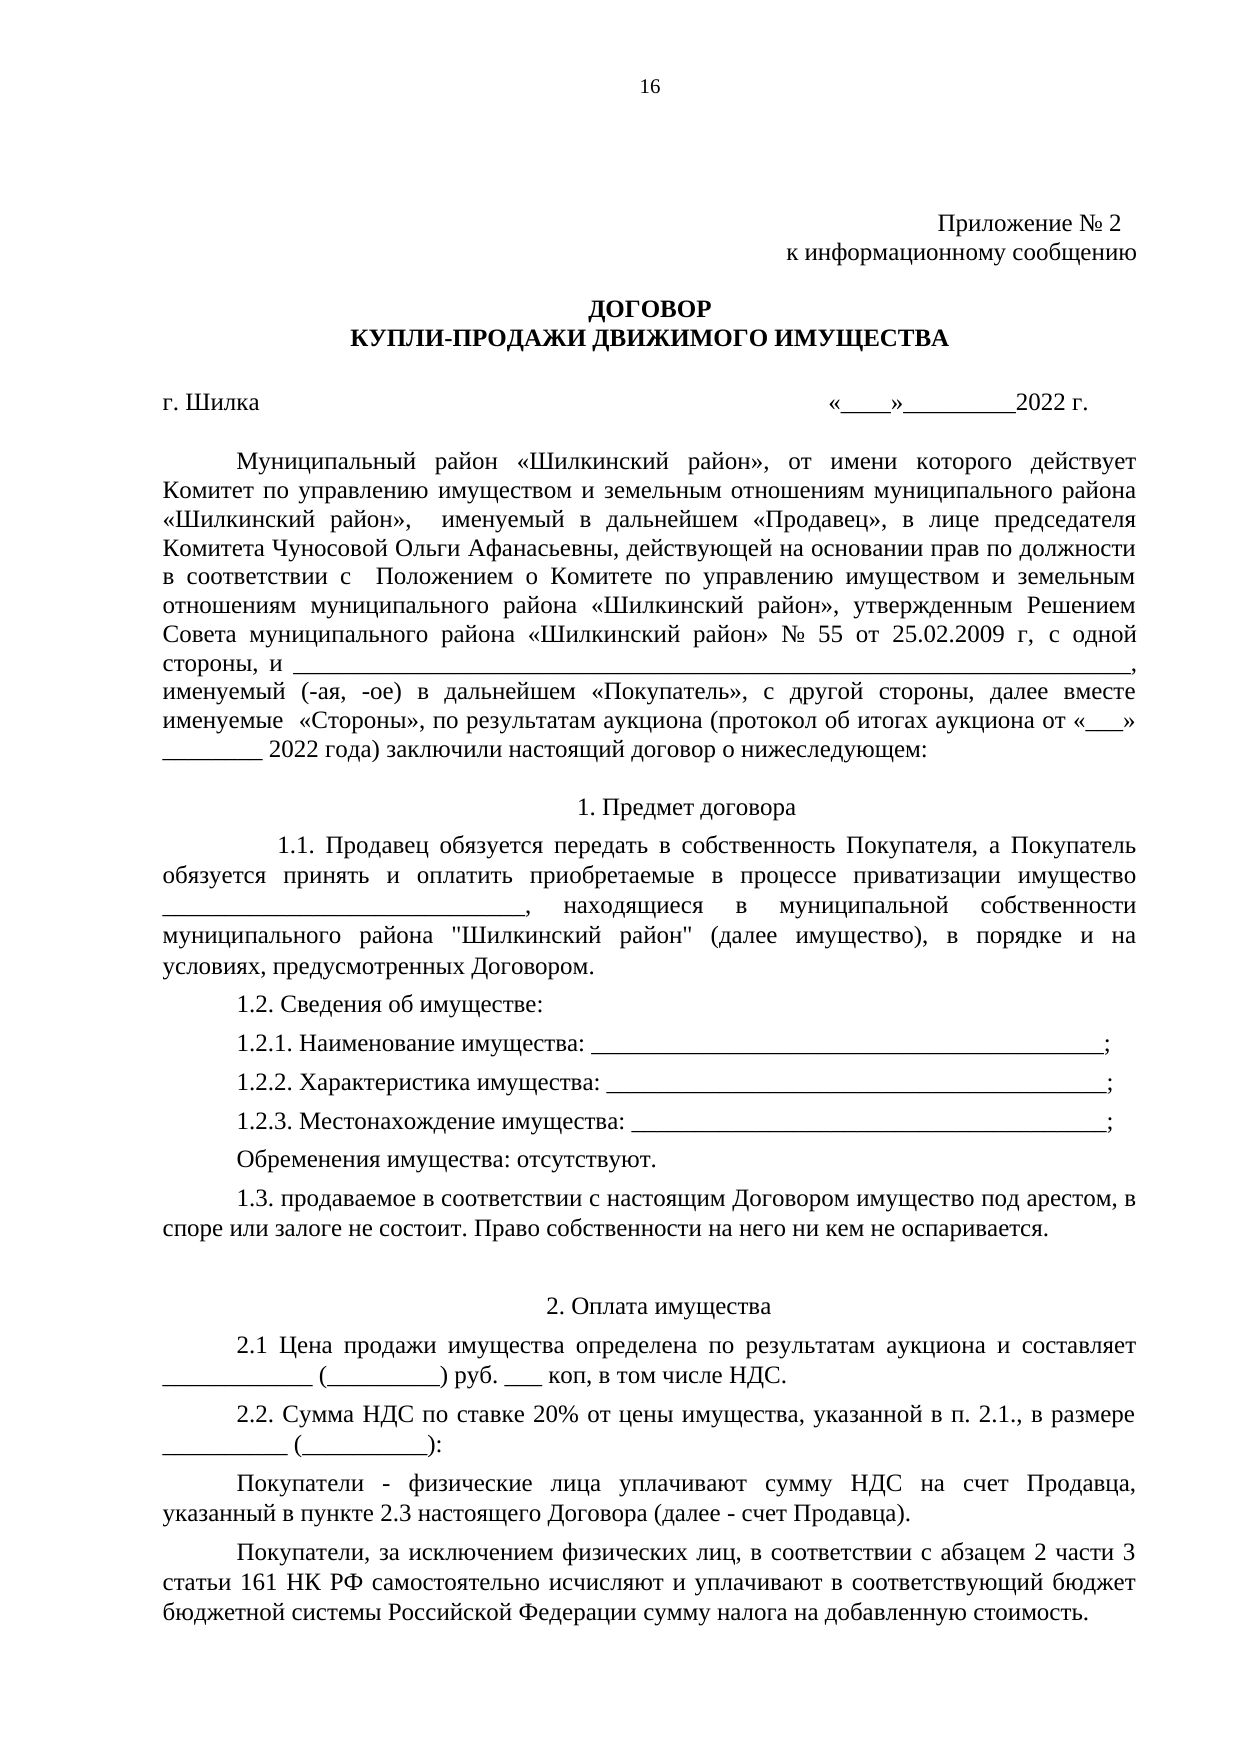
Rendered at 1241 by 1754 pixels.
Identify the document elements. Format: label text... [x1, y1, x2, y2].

text Покупатели - физические лица уплачивают сумму НДС на счет Продавца, указанный в пункте 2.3 настоящего Договора (далее - счет Продавца). [162, 1467, 1137, 1527]
text 2.2. Сумма НДС по ставке 20% от цены имущества, указанной в п. 2.1., в размере __________ (__________): [162, 1398, 1137, 1458]
text Муниципальный район «Шилкинский район», от имени которого действует Комитет по управлению имуществом и земельным отношениям муниципального района «Шилкинский район», именуемый в дальнейшем «Продавец», в лице председателя Комитета Чуносовой Ольги Афанасьевны, действующей на основании прав по должности в соответствии с Положением о Комитете по управлению имуществом и земельным отношениям муниципального района «Шилкинский район», утвержденным Решением Совета муниципального района «Шилкинский район» № 55 от 25.02.2009 г, с одной стороны, и ___________________________________________________________________, именуемый (-ая, -ое) в дальнейшем «Покупатель», с другой стороны, далее вместе именуемые «Стороны», по результатам аукциона (протокол об итогах аукциона от «___» ________ 2022 года) заключили настоящий договор о нижеследующем: [162, 446, 1137, 763]
text 2. Оплата имущества [162, 1290, 1137, 1320]
text 1. Предмет договора [162, 792, 1137, 821]
text КУПЛИ-ПРОДАЖИ ДВИЖИМОГО ИМУЩЕСТВА [162, 323, 1137, 352]
text 1.2.3. Местонахождение имущества: ______________________________________; [162, 1105, 1137, 1135]
text 1.2.2. Характеристика имущества: ________________________________________; [162, 1066, 1137, 1096]
text 1.2. Сведения об имуществе: [162, 989, 1137, 1019]
text 1.1. Продавец обязуется передать в собственность Покупателя, а Покупатель обязуется принять и оплатить приобретаемые в процессе приватизации имущество _____________________________, находящиеся в муниципальной собственности муниципального района "Шилкинский район" (далее имущество), в порядке и на условиях, предусмотренных Договором. [162, 829, 1137, 980]
text г. Шилка «____»_________2022 г. [162, 384, 1137, 417]
text 1.3. продаваемое в соответствии с настоящим Договором имущество под арестом, в споре или залоге не состоит. Право собственности на него ни кем не оспаривается. [162, 1182, 1137, 1243]
text к информационному сообщению [162, 237, 1137, 266]
text Приложение № 2 [162, 208, 1137, 237]
text 1.2.1. Наименование имущества: _________________________________________; [162, 1027, 1137, 1058]
text Обременения имущества: отсутствуют. [162, 1144, 1137, 1174]
text Покупатели, за исключением физических лиц, в соответствии с абзацем 2 части 3 статьи 161 НК РФ самостоятельно исчисляют и уплачивают в соответствующий бюджет бюджетной системы Российской Федерации сумму налога на добавленную стоимость. [162, 1536, 1137, 1626]
text 2.1 Цена продажи имущества определена по результатам аукциона и составляет ____________ (_________) руб. ___ коп, в том числе НДС. [162, 1329, 1137, 1389]
text ДОГОВОР [162, 294, 1137, 323]
